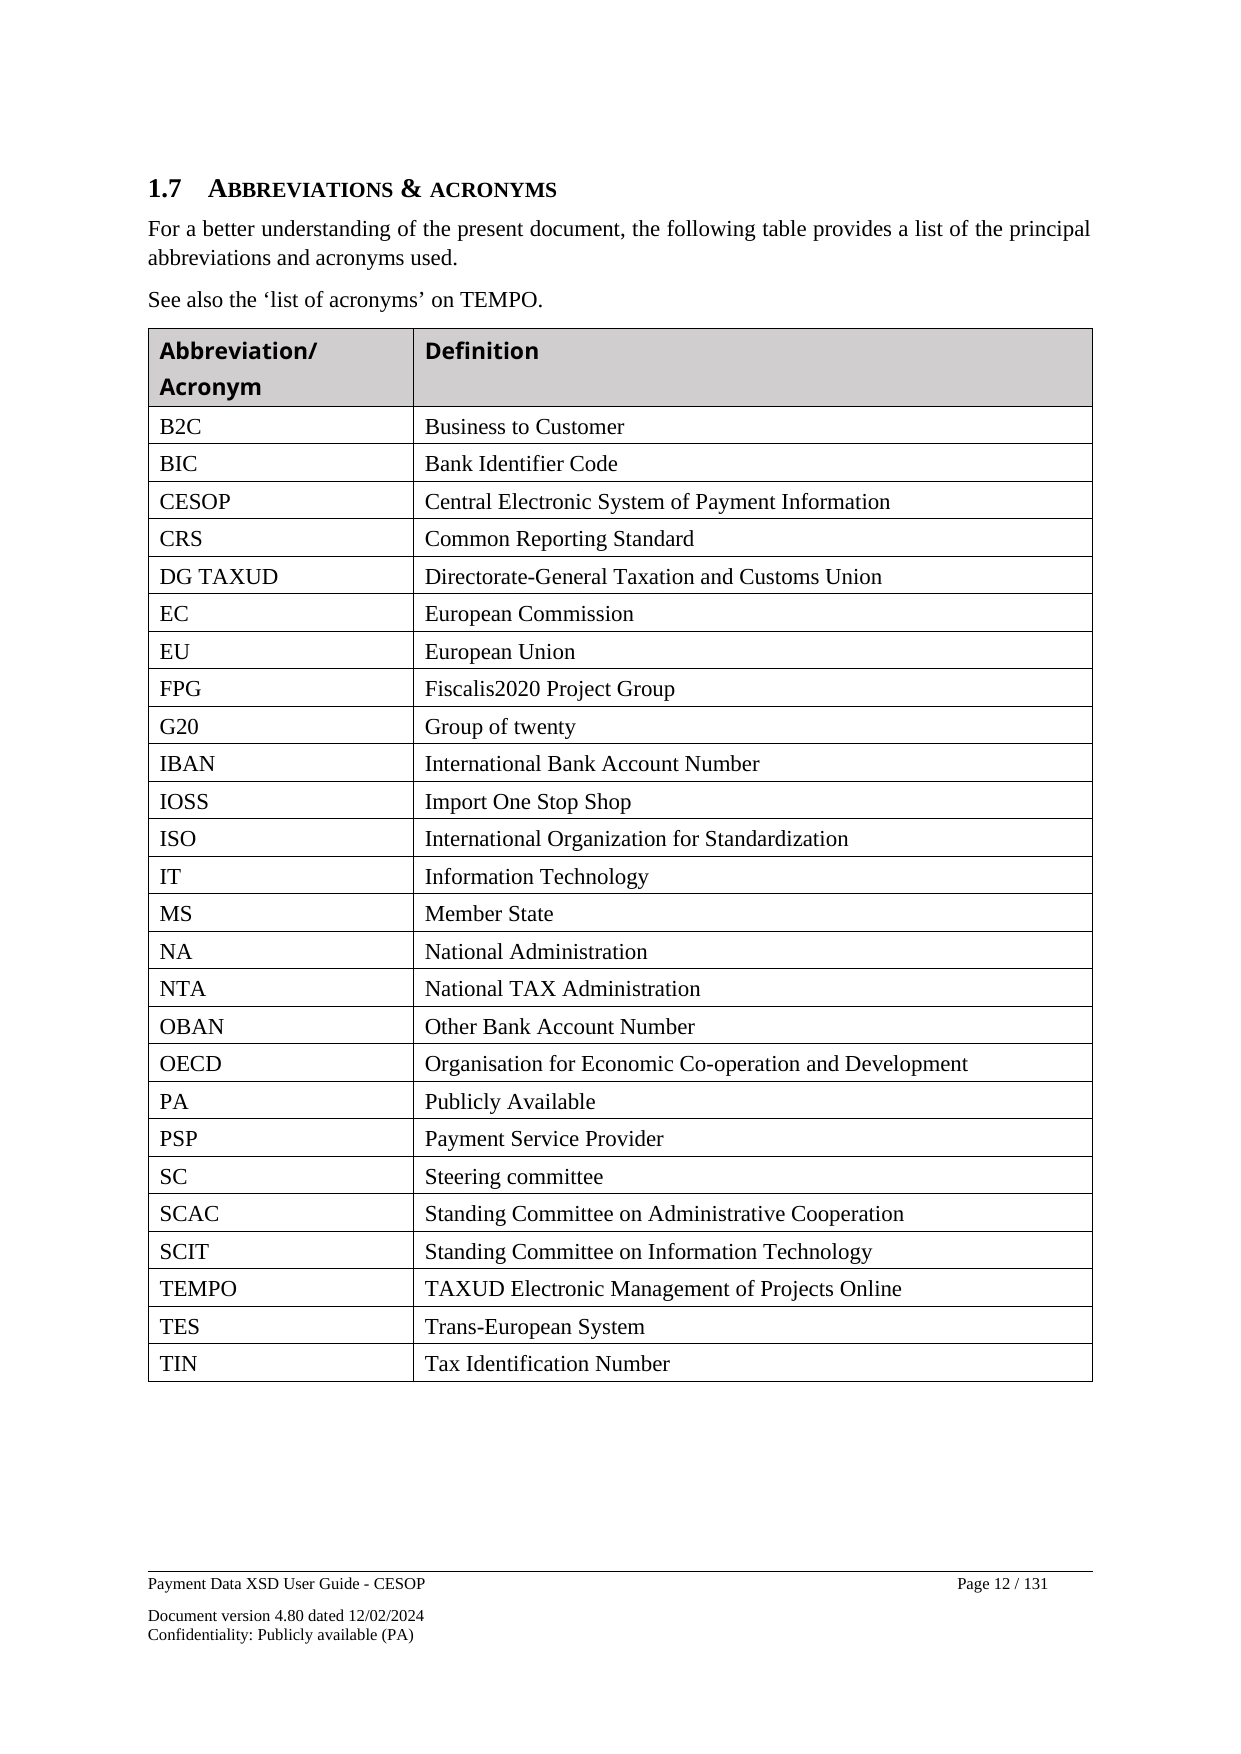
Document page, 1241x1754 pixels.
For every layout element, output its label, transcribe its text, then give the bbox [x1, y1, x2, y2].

table_cell MS [149, 894, 413, 931]
table_cell ISO [149, 819, 413, 856]
table_cell IOSS [149, 782, 413, 818]
table_cell European Commission [414, 594, 1092, 631]
text See also the ‘list of acronyms’ on TEMPO. [148, 286, 1093, 312]
table_cell CRS [149, 519, 413, 556]
subtitle Abbreviations & acronyms [148, 172, 1093, 203]
table_cell EC [149, 594, 413, 631]
table_cell Fiscalis2020 Project Group [414, 669, 1092, 706]
table_cell IT [149, 857, 413, 893]
table_cell PSP [149, 1119, 413, 1156]
table_cell Bank Identifier Code [414, 444, 1092, 481]
table_cell NTA [149, 969, 413, 1006]
table_cell Central Electronic System of Payment Information [414, 482, 1092, 518]
table_cell B2C [149, 407, 413, 443]
table_cell Organisation for Economic Co-operation and Development [414, 1044, 1092, 1081]
table_header Definition [414, 329, 1092, 406]
table_cell OBAN [149, 1007, 413, 1043]
table_cell Trans-European System [414, 1307, 1092, 1343]
table_cell SC [149, 1157, 413, 1193]
table_cell TES [149, 1307, 413, 1343]
table_cell National TAX Administration [414, 969, 1092, 1006]
table_header Abbreviation/Acronym [149, 329, 413, 406]
table_cell TAXUD Electronic Management of Projects Online [414, 1269, 1092, 1306]
table_cell OECD [149, 1044, 413, 1081]
table_cell Common Reporting Standard [414, 519, 1092, 556]
table_cell CESOP [149, 482, 413, 518]
table_cell International Bank Account Number [414, 744, 1092, 781]
table_cell G20 [149, 707, 413, 743]
table_cell Business to Customer [414, 407, 1092, 443]
table_cell Payment Service Provider [414, 1119, 1092, 1156]
table_cell Other Bank Account Number [414, 1007, 1092, 1043]
table_cell FPG [149, 669, 413, 706]
table_cell Information Technology [414, 857, 1092, 893]
table_cell TIN [149, 1344, 413, 1381]
table_cell PA [149, 1082, 413, 1118]
table_cell Standing Committee on Administrative Cooperation [414, 1194, 1092, 1231]
table_cell IBAN [149, 744, 413, 781]
table_cell TEMPO [149, 1269, 413, 1306]
table_cell Member State [414, 894, 1092, 931]
table_cell BIC [149, 444, 413, 481]
table_cell SCIT [149, 1232, 413, 1268]
table_cell DG TAXUD [149, 557, 413, 593]
table_cell Publicly Available [414, 1082, 1092, 1118]
table_cell Import One Stop Shop [414, 782, 1092, 818]
table_cell Steering committee [414, 1157, 1092, 1193]
table_cell Group of twenty [414, 707, 1092, 743]
text For a better understanding of the present document, the following table provides a list of the principal abbreviations and acronyms used. [148, 216, 1093, 271]
table_cell EU [149, 632, 413, 668]
table_cell International Organization for Standardization [414, 819, 1092, 856]
table_cell NA [149, 932, 413, 968]
table_cell Tax Identification Number [414, 1344, 1092, 1381]
table_cell European Union [414, 632, 1092, 668]
table_cell SCAC [149, 1194, 413, 1231]
table_cell Standing Committee on Information Technology [414, 1232, 1092, 1268]
table_cell National Administration [414, 932, 1092, 968]
table_cell Directorate-General Taxation and Customs Union [414, 557, 1092, 593]
